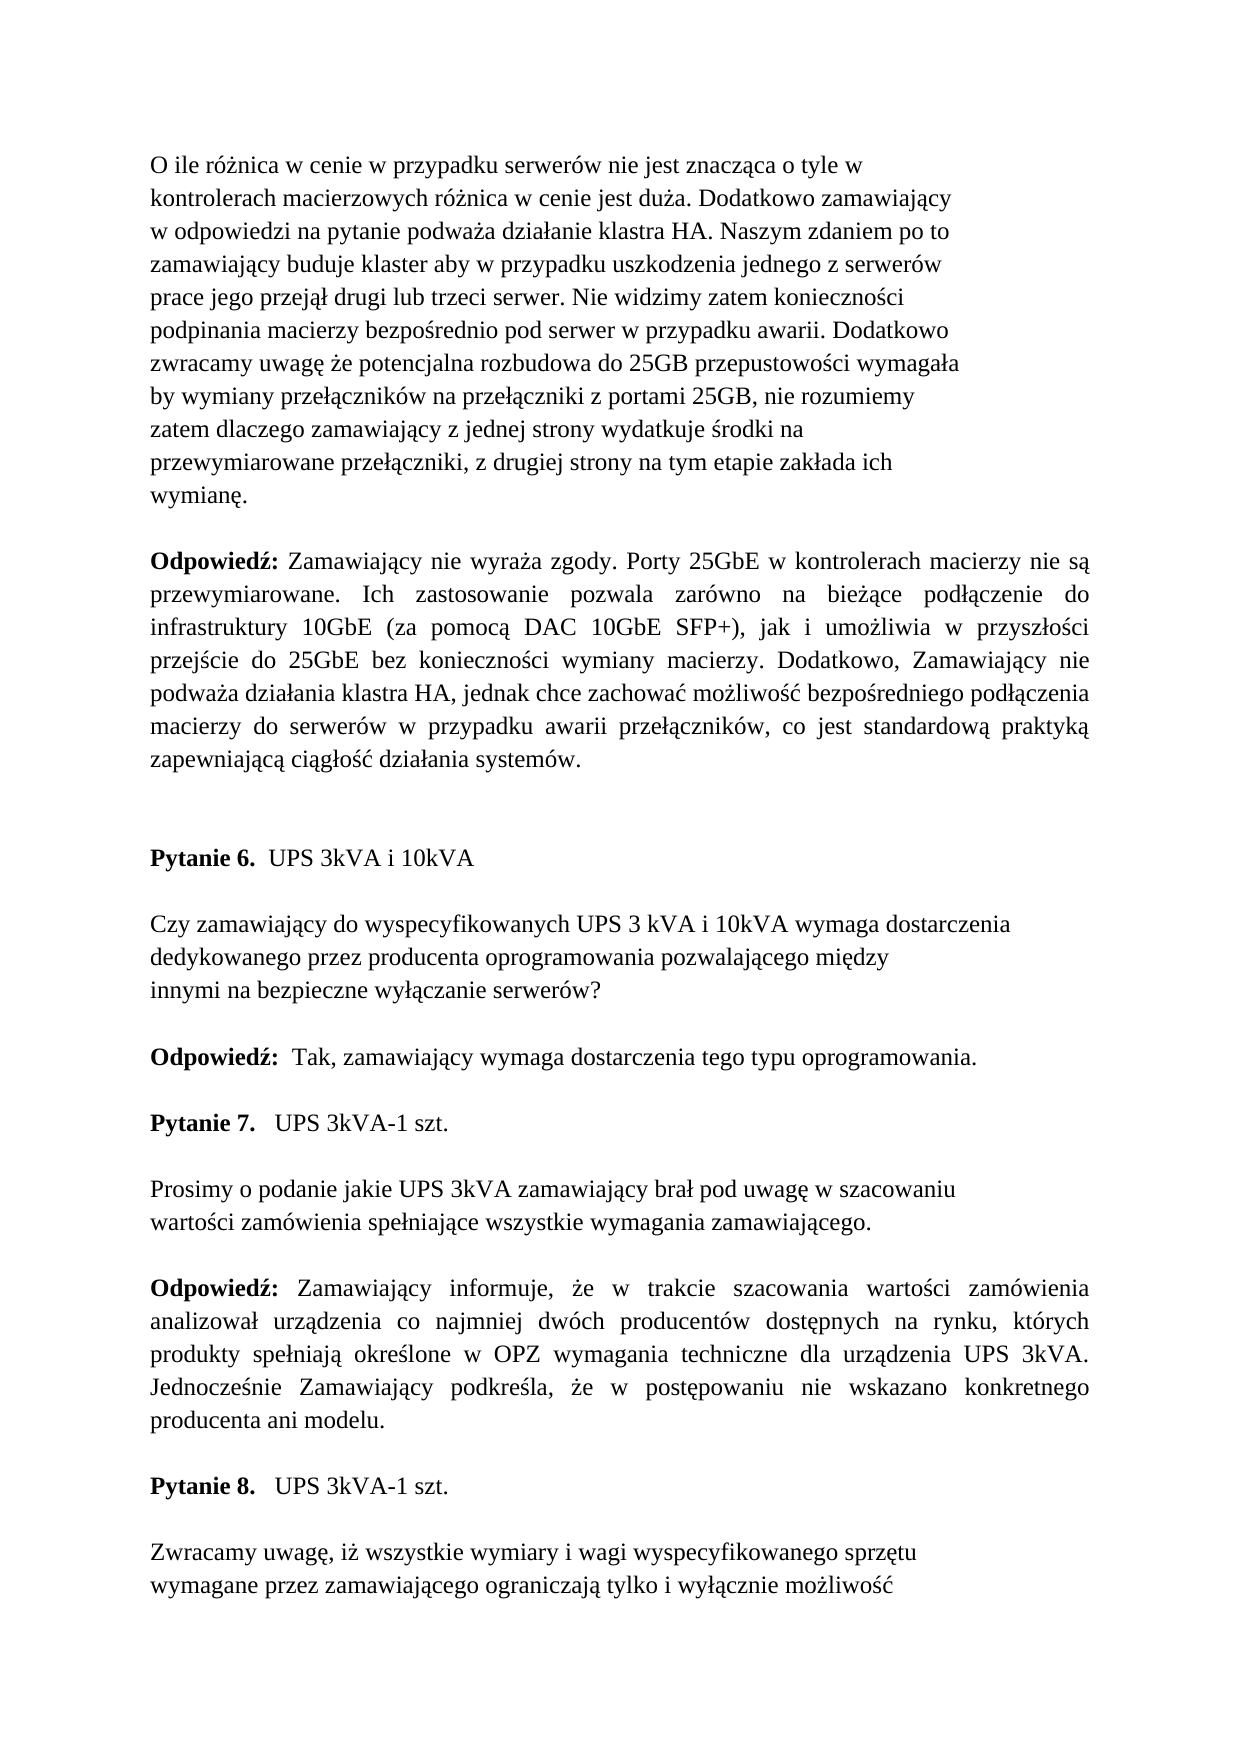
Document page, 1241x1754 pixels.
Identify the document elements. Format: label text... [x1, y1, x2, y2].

text Pytanie 7. UPS 3kVA-1 szt. [150, 1108, 1090, 1136]
text zatem dlaczego zamawiający z jednej strony wydatkuje środki na [150, 414, 1090, 443]
text Zwracamy uwagę, iż wszystkie wymiary i wagi wyspecyfikowanego sprzętu [150, 1537, 1090, 1566]
text by wymiany przełączników na przełączniki z portami 25GB, nie rozumiemy [150, 381, 1090, 410]
text Odpowiedź: Tak, zamawiający wymaga dostarczenia tego typu oprogramowania. [150, 1042, 1090, 1070]
text wymianę. [150, 480, 1090, 509]
text Prosimy o podanie jakie UPS 3kVA zamawiający brał pod uwagę w szacowaniu [150, 1174, 1090, 1202]
text Odpowiedź: Zamawiający informuje, że w trakcie szacowania wartości zamówienia analizował urządzenia co najmniej dwóch producentów dostępnych na rynku, których produkty spełniają określone w OPZ wymagania techniczne dla urządzenia UPS 3kVA. Jednocześnie Zamawiający podkreśla, że w postępowaniu nie wskazano konkretnego producenta ani modelu. [150, 1273, 1090, 1433]
text wymagane przez zamawiającego ograniczają tylko i wyłącznie możliwość [150, 1570, 1090, 1599]
text innymi na bezpieczne wyłączanie serwerów? [150, 976, 1090, 1004]
text wartości zamówienia spełniające wszystkie wymagania zamawiającego. [150, 1207, 1090, 1235]
text zwracamy uwagę że potencjalna rozbudowa do 25GB przepustowości wymagała [150, 348, 1090, 377]
text Pytanie 8. UPS 3kVA-1 szt. [150, 1471, 1090, 1499]
text dedykowanego przez producenta oprogramowania pozwalającego między [150, 942, 1090, 971]
text zamawiający buduje klaster aby w przypadku uszkodzenia jednego z serwerów [150, 249, 1090, 278]
text kontrolerach macierzowych różnica w cenie jest duża. Dodatkowo zamawiający [150, 183, 1090, 212]
text Pytanie 6. UPS 3kVA i 10kVA [150, 843, 1090, 872]
text prace jego przejął drugi lub trzeci serwer. Nie widzimy zatem konieczności [150, 282, 1090, 311]
text przewymiarowane przełączniki, z drugiej strony na tym etapie zakłada ich [150, 447, 1090, 476]
text Czy zamawiający do wyspecyfikowanych UPS 3 kVA i 10kVA wymaga dostarczenia [150, 909, 1090, 938]
text Odpowiedź: Zamawiający nie wyraża zgody. Porty 25GbE w kontrolerach macierzy nie są przewymiarowane. Ich zastosowanie pozwala zarówno na bieżące podłączenie do infrastruktury 10GbE (za pomocą DAC 10GbE SFP+), jak i umożliwia w przyszłości przejście do 25GbE bez konieczności wymiany macierzy. Dodatkowo, Zamawiający nie podważa działania klastra HA, jednak chce zachować możliwość bezpośredniego podłączenia macierzy do serwerów w przypadku awarii przełączników, co jest standardową praktyką zapewniającą ciągłość działania systemów. [150, 546, 1090, 773]
text O ile różnica w cenie w przypadku serwerów nie jest znacząca o tyle w [150, 150, 1090, 179]
text w odpowiedzi na pytanie podważa działanie klastra HA. Naszym zdaniem po to [150, 216, 1090, 245]
text podpinania macierzy bezpośrednio pod serwer w przypadku awarii. Dodatkowo [150, 315, 1090, 344]
